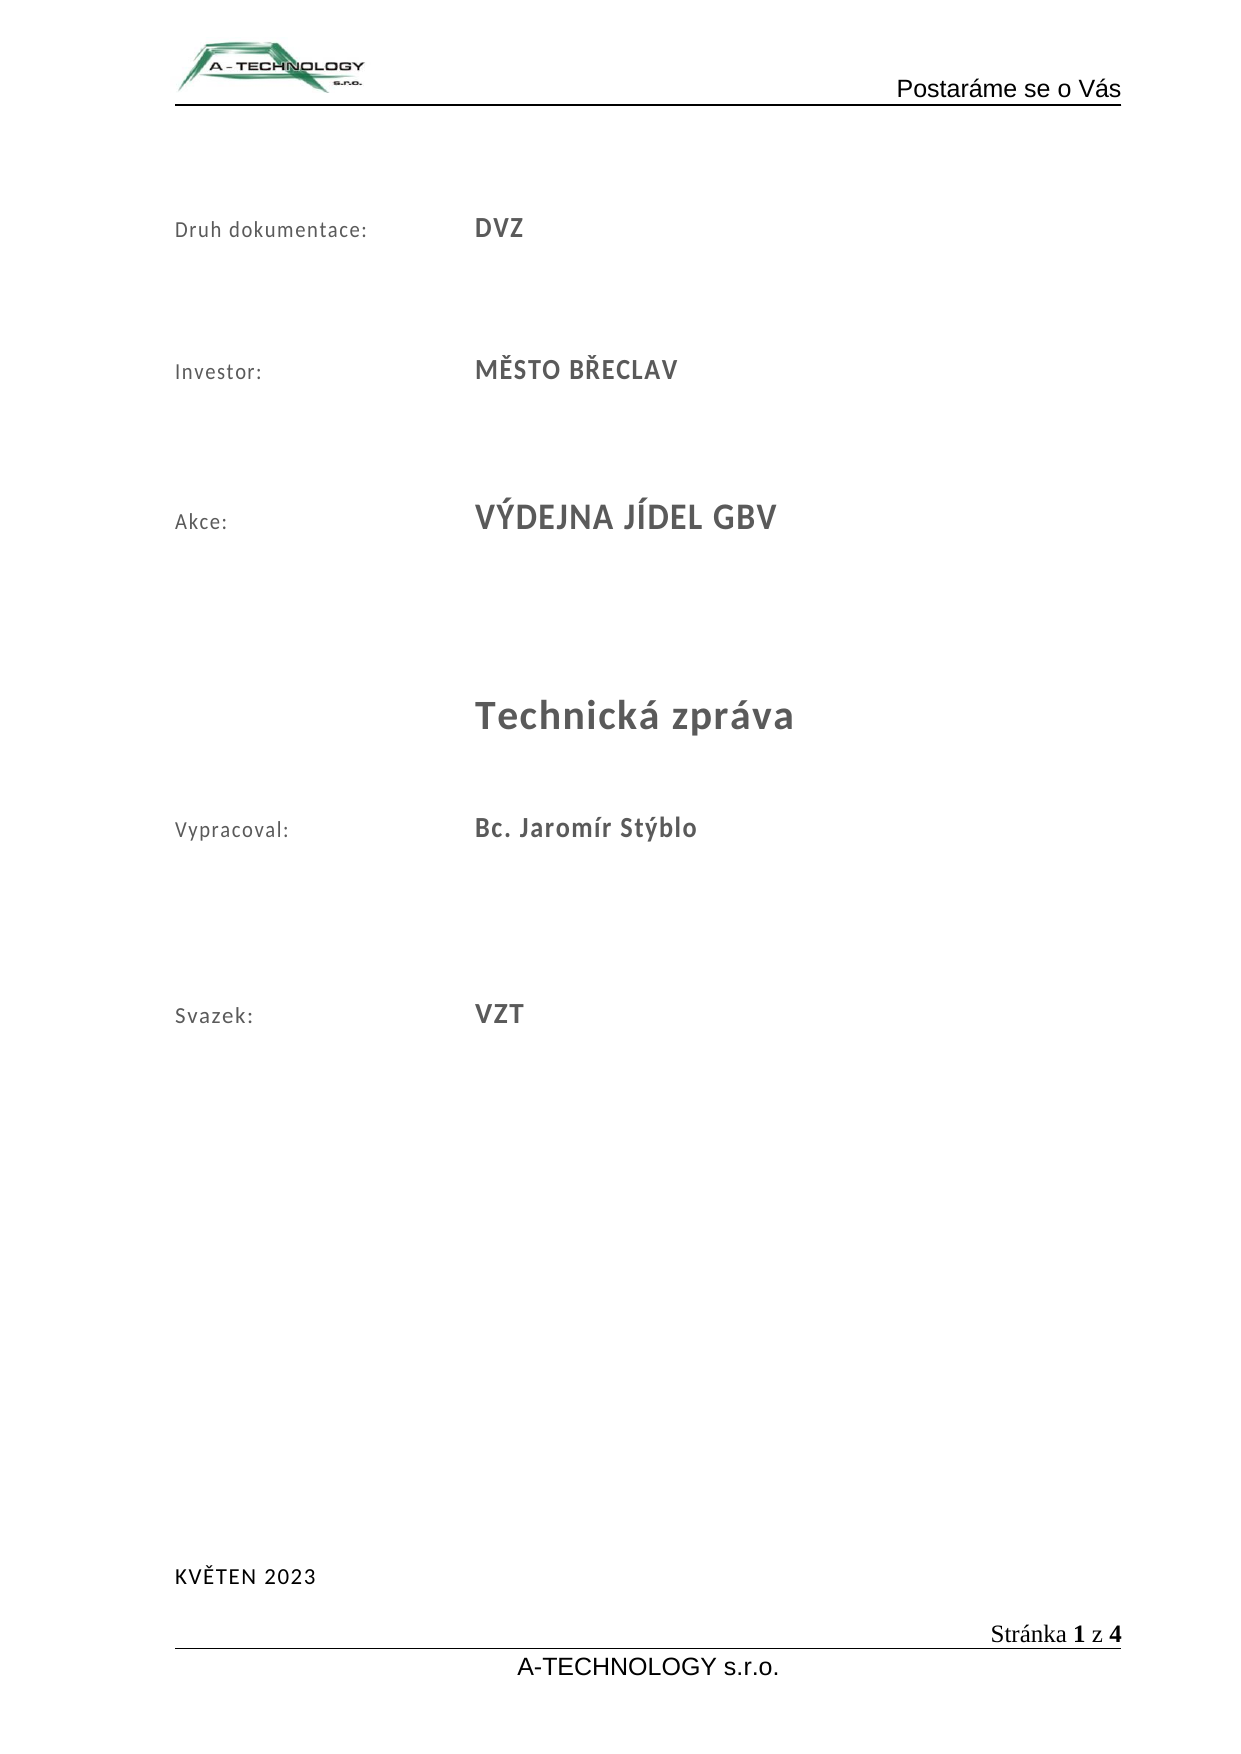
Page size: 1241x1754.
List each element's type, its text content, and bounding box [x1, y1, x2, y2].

subtitle Svazek: VZT [175, 995, 1121, 1031]
subtitle Vypracoval: Bc. Jaromír Stýblo [175, 809, 1121, 844]
subtitle KVĚTEN 2023 [175, 1562, 1121, 1590]
picture [170, 37, 371, 93]
subtitle Technická zpráva [400, 689, 1121, 740]
subtitle Akce: VÝDEJNA JÍDEL GBV [175, 493, 1121, 538]
subtitle Investor: MĚSTO BŘECLAV [175, 351, 1121, 387]
subtitle Druh dokumentace: DVZ [175, 209, 1121, 245]
